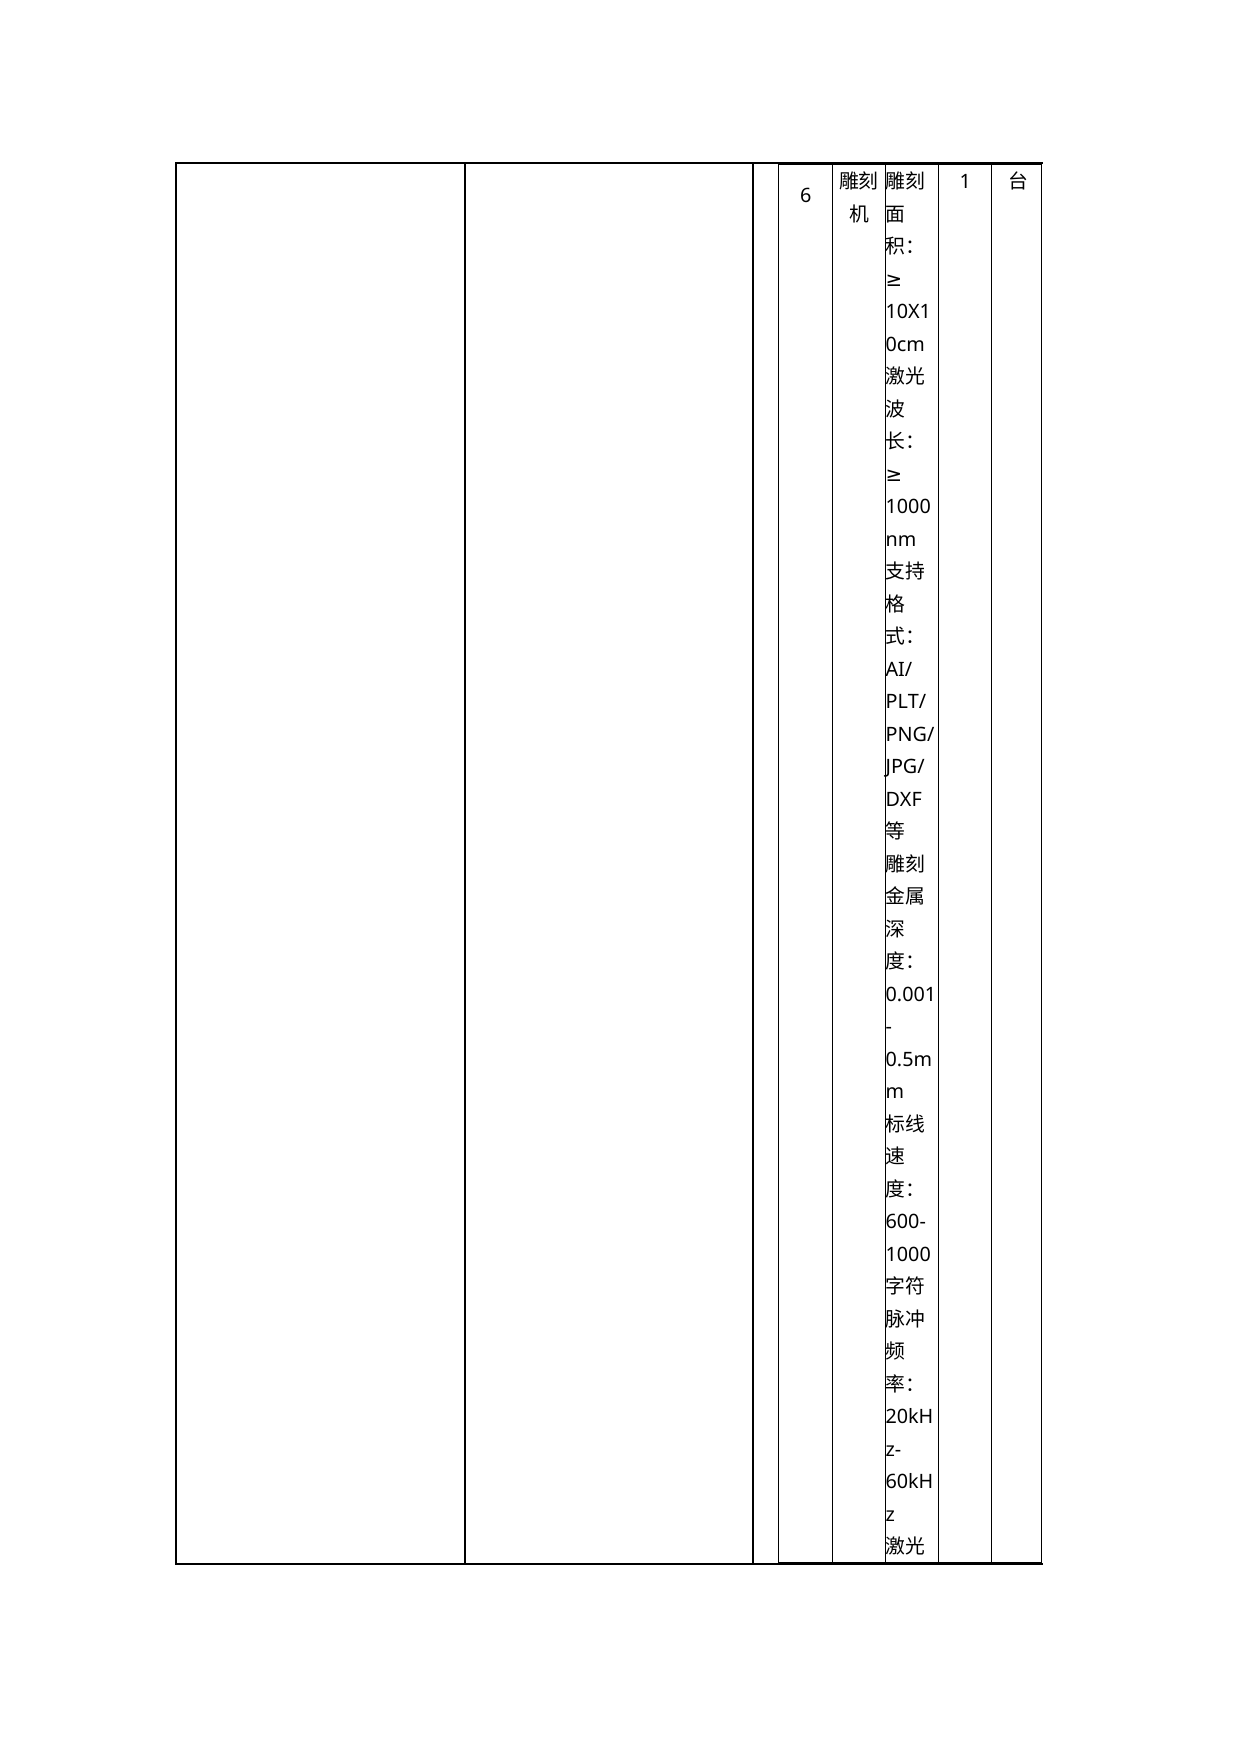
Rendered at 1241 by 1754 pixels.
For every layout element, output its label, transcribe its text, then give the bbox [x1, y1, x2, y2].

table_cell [779, 165, 832, 1562]
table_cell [992, 165, 1041, 1562]
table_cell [833, 165, 885, 1562]
table_cell [177, 164, 464, 1563]
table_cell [939, 165, 991, 1562]
table_cell 1 [466, 164, 752, 1563]
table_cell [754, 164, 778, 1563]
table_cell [886, 165, 938, 1562]
